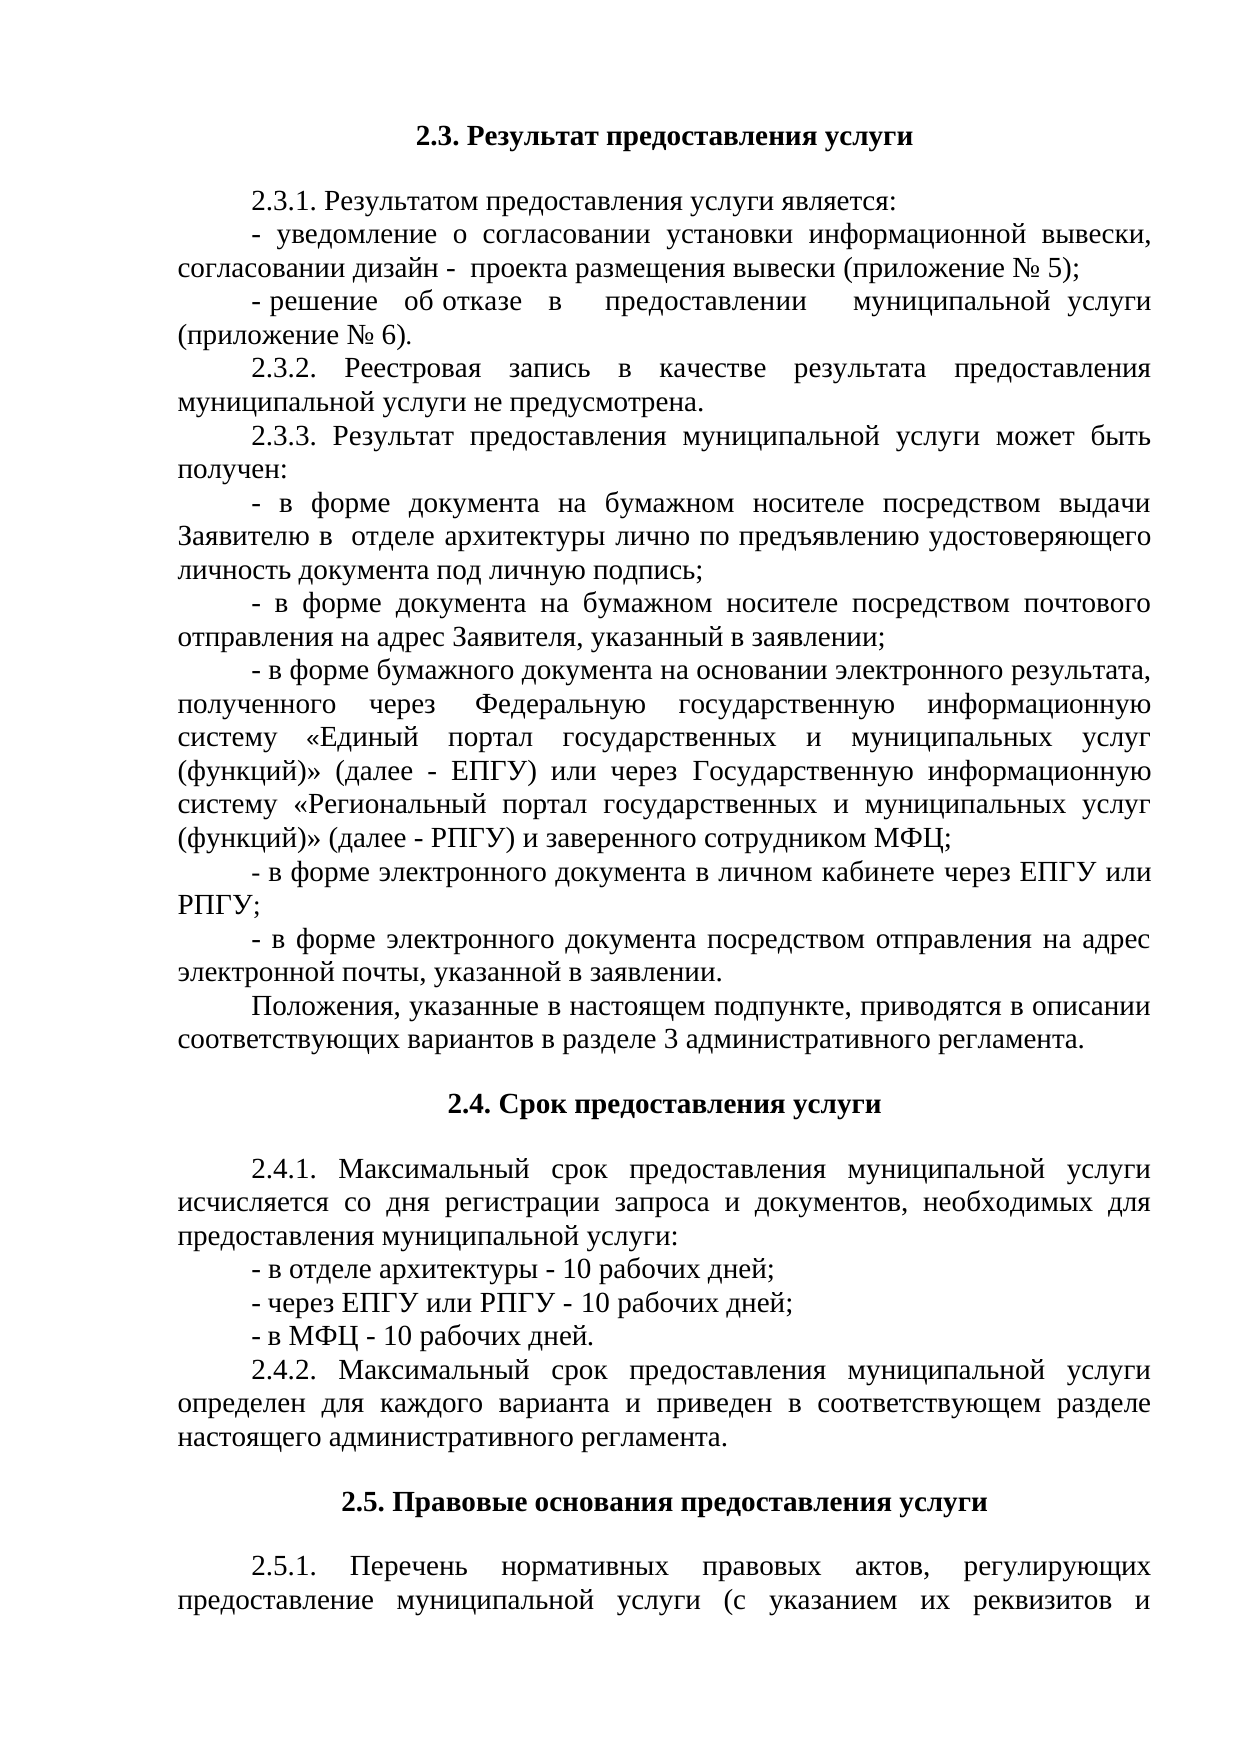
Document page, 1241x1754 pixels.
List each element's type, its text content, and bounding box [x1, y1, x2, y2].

text - в форме бумажного документа на основании электронного результата, полученного через Федеральную государственную информационную систему «Единый портал государственных и муниципальных услуг (функций)» (далее - ЕПГУ) или через Государственную информационную систему «Региональный портал государственных и муниципальных услуг (функций)» (далее - РПГУ) и заверенного сотрудником МФЦ; [177, 652, 1152, 854]
text 2.4.1. Максимальный срок предоставления муниципальной услуги исчисляется со дня регистрации запроса и документов, необходимых для предоставления муниципальной услуги: [177, 1151, 1152, 1251]
text 2.3.3. Результат предоставления муниципальной услуги может быть получен: [177, 418, 1152, 485]
text - в форме документа на бумажном носителе посредством почтового отправления на адрес Заявителя, указанный в заявлении; [177, 585, 1152, 652]
text 2.3.2. Реестровая запись в качестве результата предоставления муниципальной услуги не предусмотрена. [177, 351, 1152, 418]
text - в отделе архитектуры - 10 рабочих дней; [177, 1251, 1152, 1285]
text - в форме документа на бумажном носителе посредством выдачи Заявителю в отделе архитектуры лично по предъявлению удостоверяющего личность документа под личную подпись; [177, 485, 1152, 585]
text - в МФЦ - 10 рабочих дней. [177, 1318, 1152, 1352]
text - через ЕПГУ или РПГУ - 10 рабочих дней; [177, 1285, 1152, 1318]
text 2.3.1. Результатом предоставления услуги является: [177, 183, 1152, 216]
text Положения, указанные в настоящем подпункте, приводятся в описании соответствующих вариантов в разделе 3 административного регламента. [177, 988, 1152, 1055]
list - уведомление о согласовании установки информационной вывески, согласовании дизайн - проекта размещения вывески (приложение № 5); [177, 216, 1152, 283]
text - в форме электронного документа посредством отправления на адрес электронной почты, указанной в заявлении. [177, 921, 1152, 988]
text - решение об отказе в предоставлении муниципальной услуги (приложение № 6). [177, 283, 1152, 351]
text 2.3. Результат предоставления услуги [177, 118, 1152, 152]
text 2.4. Срок предоставления услуги [177, 1086, 1152, 1119]
text 2.4.2. Максимальный срок предоставления муниципальной услуги определен для каждого варианта и приведен в соответствующем разделе настоящего административного регламента. [177, 1352, 1152, 1453]
text - в форме электронного документа в личном кабинете через ЕПГУ или РПГУ; [177, 854, 1152, 921]
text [177, 1548, 1152, 1616]
text 2.5. Правовые основания предоставления услуги [177, 1484, 1152, 1517]
